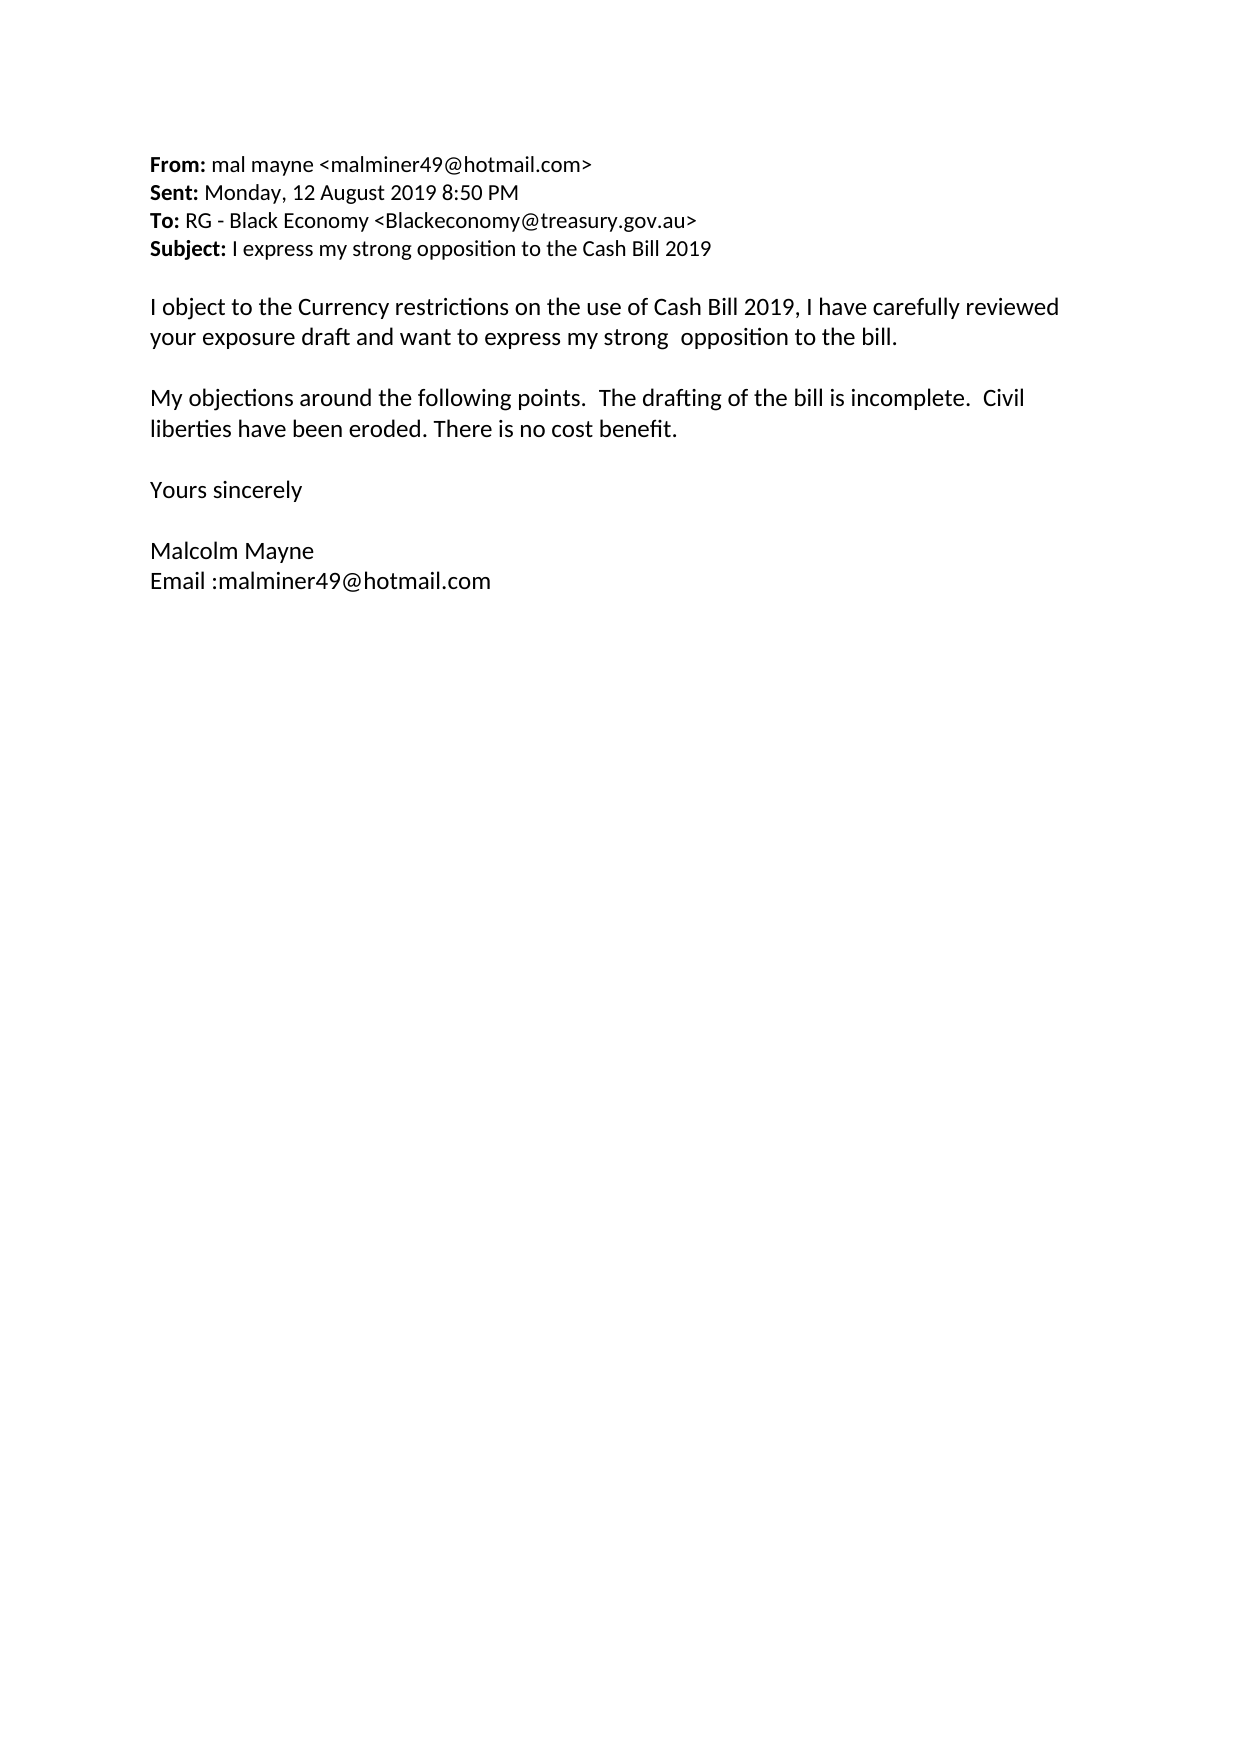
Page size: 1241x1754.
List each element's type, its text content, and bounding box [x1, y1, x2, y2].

text Yours sincerely [150, 474, 1090, 504]
text I object to the Currency restrictions on the use of Cash Bill 2019, I have carefully reviewed your exposure draft and want to express my strong opposition to the bill. [150, 291, 1090, 352]
text From: mal mayne <malminer49@hotmail.com> Sent: Monday, 12 August 2019 8:50 PM To: RG - Black Economy <Blackeconomy@treasury.gov.au> Subject: I express my strong opposition to the Cash Bill 2019 [150, 150, 1090, 262]
text Malcolm Mayne [150, 535, 1090, 566]
text Email :malminer49@hotmail.com [150, 566, 1090, 596]
text My objections around the following points. The drafting of the bill is incomplete. Civil liberties have been eroded. There is no cost benefit. [150, 382, 1090, 443]
